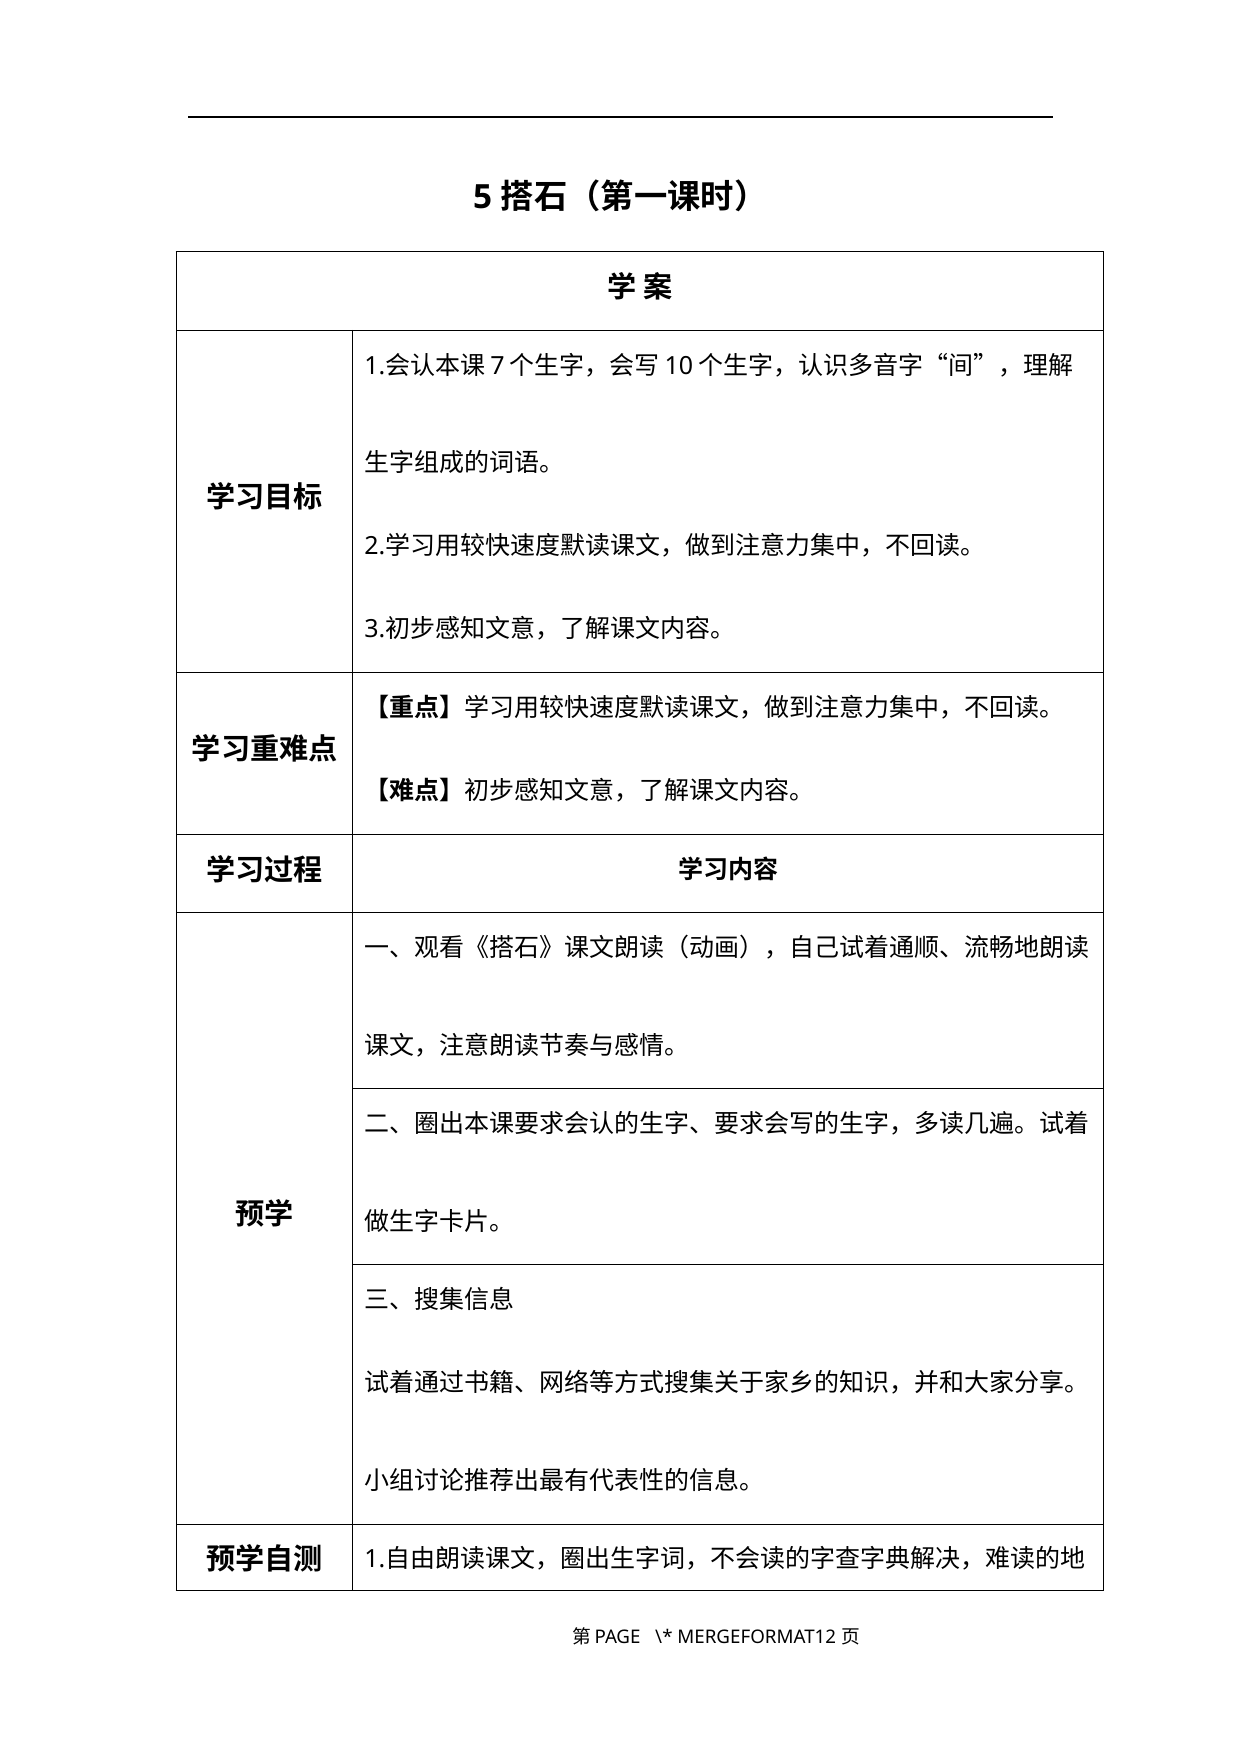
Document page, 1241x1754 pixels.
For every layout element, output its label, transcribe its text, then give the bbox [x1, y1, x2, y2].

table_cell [353, 1525, 1103, 1589]
table_header 学 案 [177, 252, 1103, 330]
table_cell 学习内容 [353, 835, 1103, 912]
table_cell 预学 [177, 913, 352, 1523]
table_cell 预学自测 [177, 1525, 352, 1589]
table_cell 1.会认本课7个生字，会写10个生字，认识多音字“间”，理解生字组成的词语。 2.学习用较快速度默读课文，做到注意力集中，不回读。 3.初步感知文意，了解课文内容。 [353, 331, 1103, 672]
text 5 搭石（第一课时） [187, 162, 1053, 227]
table_cell 二、圈出本课要求会认的生字、要求会写的生字，多读几遍。试着做生字卡片。 [353, 1089, 1103, 1264]
table_cell 【重点】学习用较快速度默读课文，做到注意力集中，不回读。 【难点】初步感知文意，了解课文内容。 [353, 673, 1103, 834]
table_cell 学习过程 [177, 835, 352, 912]
table_cell 学习目标 [177, 331, 352, 672]
table_cell 学习重难点 [177, 673, 352, 834]
table_cell 一、观看《搭石》课文朗读（动画），自己试着通顺、流畅地朗读课文，注意朗读节奏与感情。 [353, 913, 1103, 1088]
table_cell 三、搜集信息 试着通过书籍、网络等方式搜集关于家乡的知识，并和大家分享。小组讨论推荐出最有代表性的信息。 [353, 1265, 1103, 1523]
